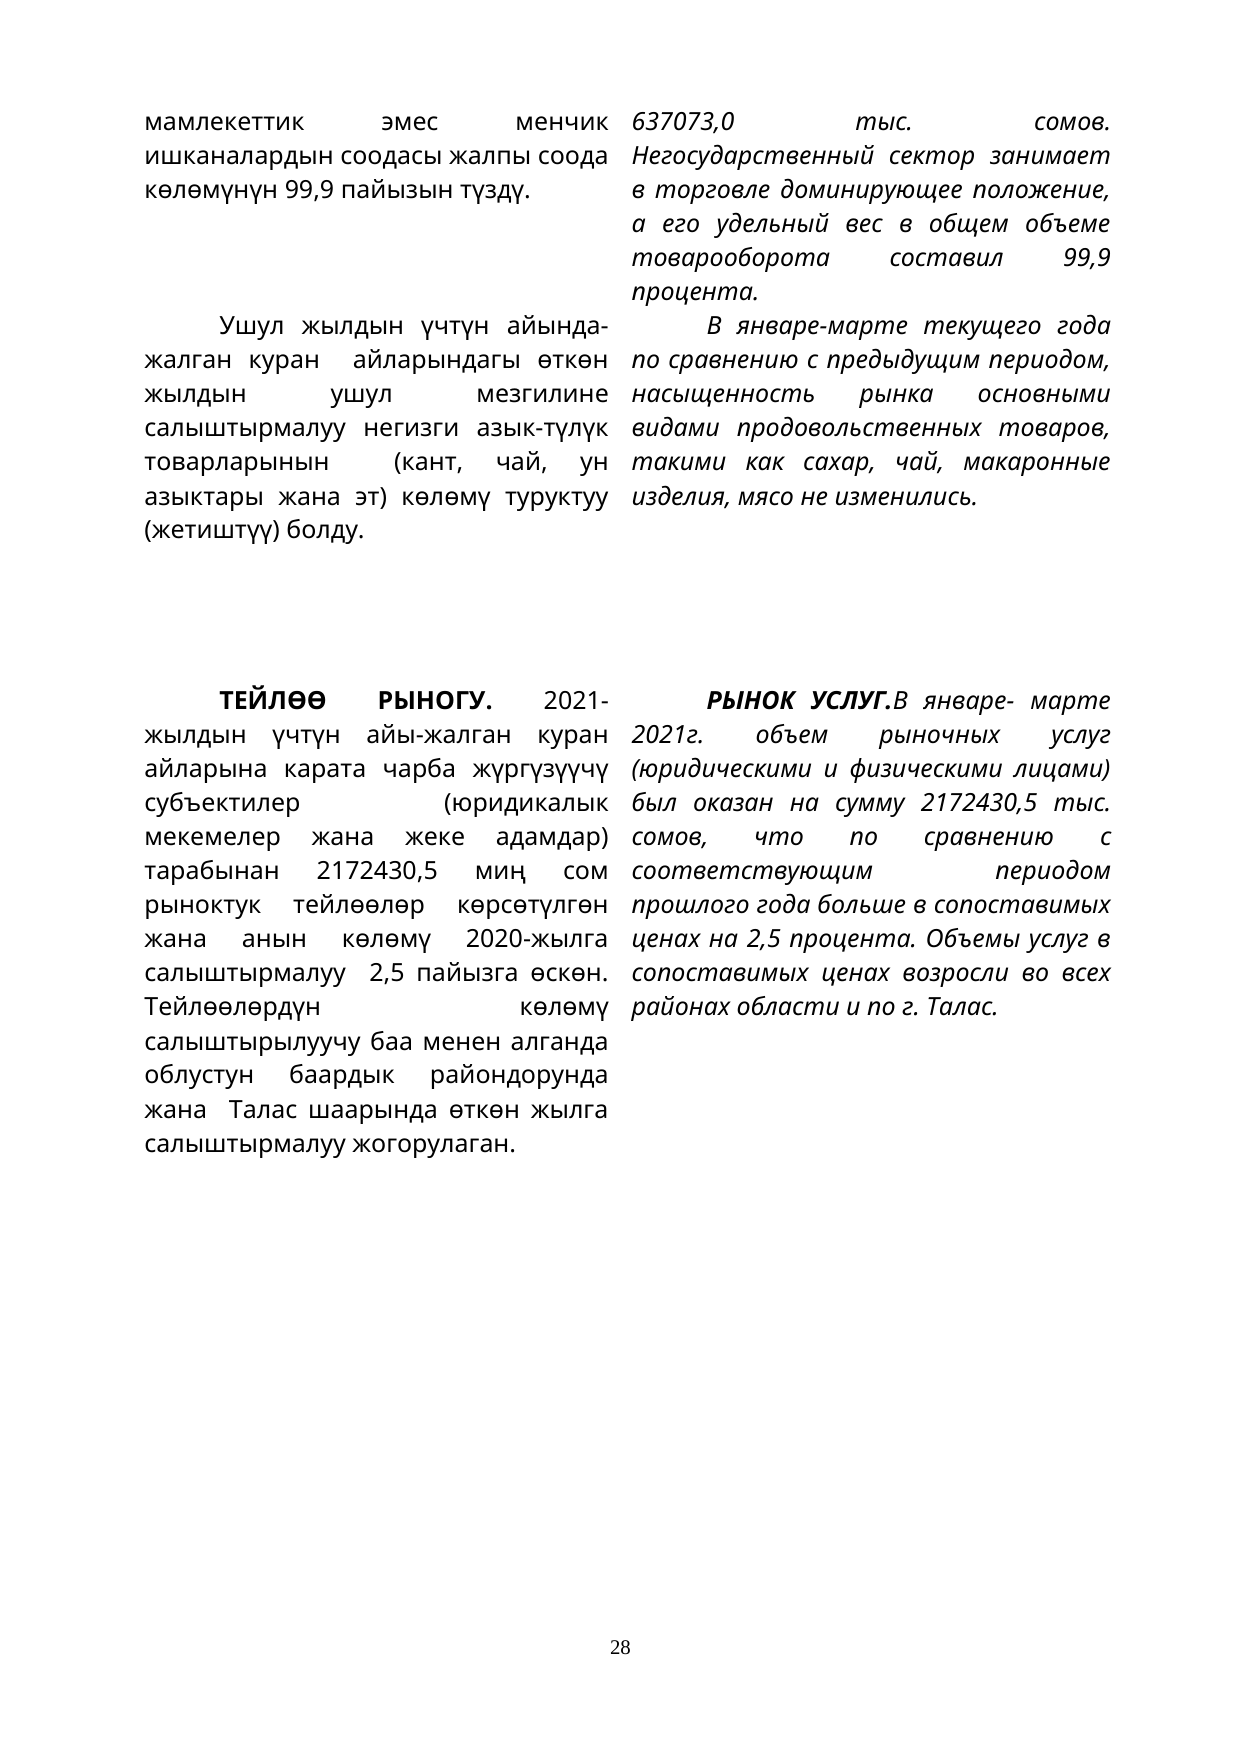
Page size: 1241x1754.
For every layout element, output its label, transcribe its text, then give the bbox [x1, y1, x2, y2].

table_cell Ушул жылдын үчтүн айында-жалган куран айларындагы өткөн жылдын ушул мезгилине салыштырмалуу негизги азык-түлүк товарларынын (кант, чай, ун азыктары жана эт) көлөмү туруктуу (жетиштүү) болду. [133, 308, 620, 546]
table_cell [133, 104, 620, 308]
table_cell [620, 104, 1122, 308]
table_cell В январе-марте текущего года по сравнению с предыдущим периодом, насыщенность рынка основными видами продовольственных товаров, такими как сахар, чай, макаронные изделия, мясо не изменились. [620, 308, 1122, 546]
table_header РЫНОК УСЛУГ.В январе- марте 2021г. объем рыночных услуг (юридическими и физическими лицами) был оказан на сумму 2172430,5 тыс. сомов, что по сравнению с соответствующим периодом прошлого года больше в сопоставимых ценах на 2,5 процента. Объемы услуг в сопоставимых ценах возросли во всех районах области и по г. Талас. [620, 683, 1122, 1159]
table_header ТЕЙЛӨӨ РЫНОГУ. 2021-жылдын үчтүн айы-жалган куран айларына карата чарба жүргүзүүчү субъектилер (юридикалык мекемелер жана жеке адамдар) тарабынан 2172430,5 миң сом рыноктук тейлөөлөр көрсөтүлгөн жана анын көлөмү 2020-жылга салыштырмалуу 2,5 пайызга өскөн. Тейлөөлөрдүн көлөмү салыштырылуучу баа менен алганда облустун баардык райондорунда жана Талас шаарында өткөн жылга салыштырмалуу жогорулаган. [133, 683, 620, 1159]
